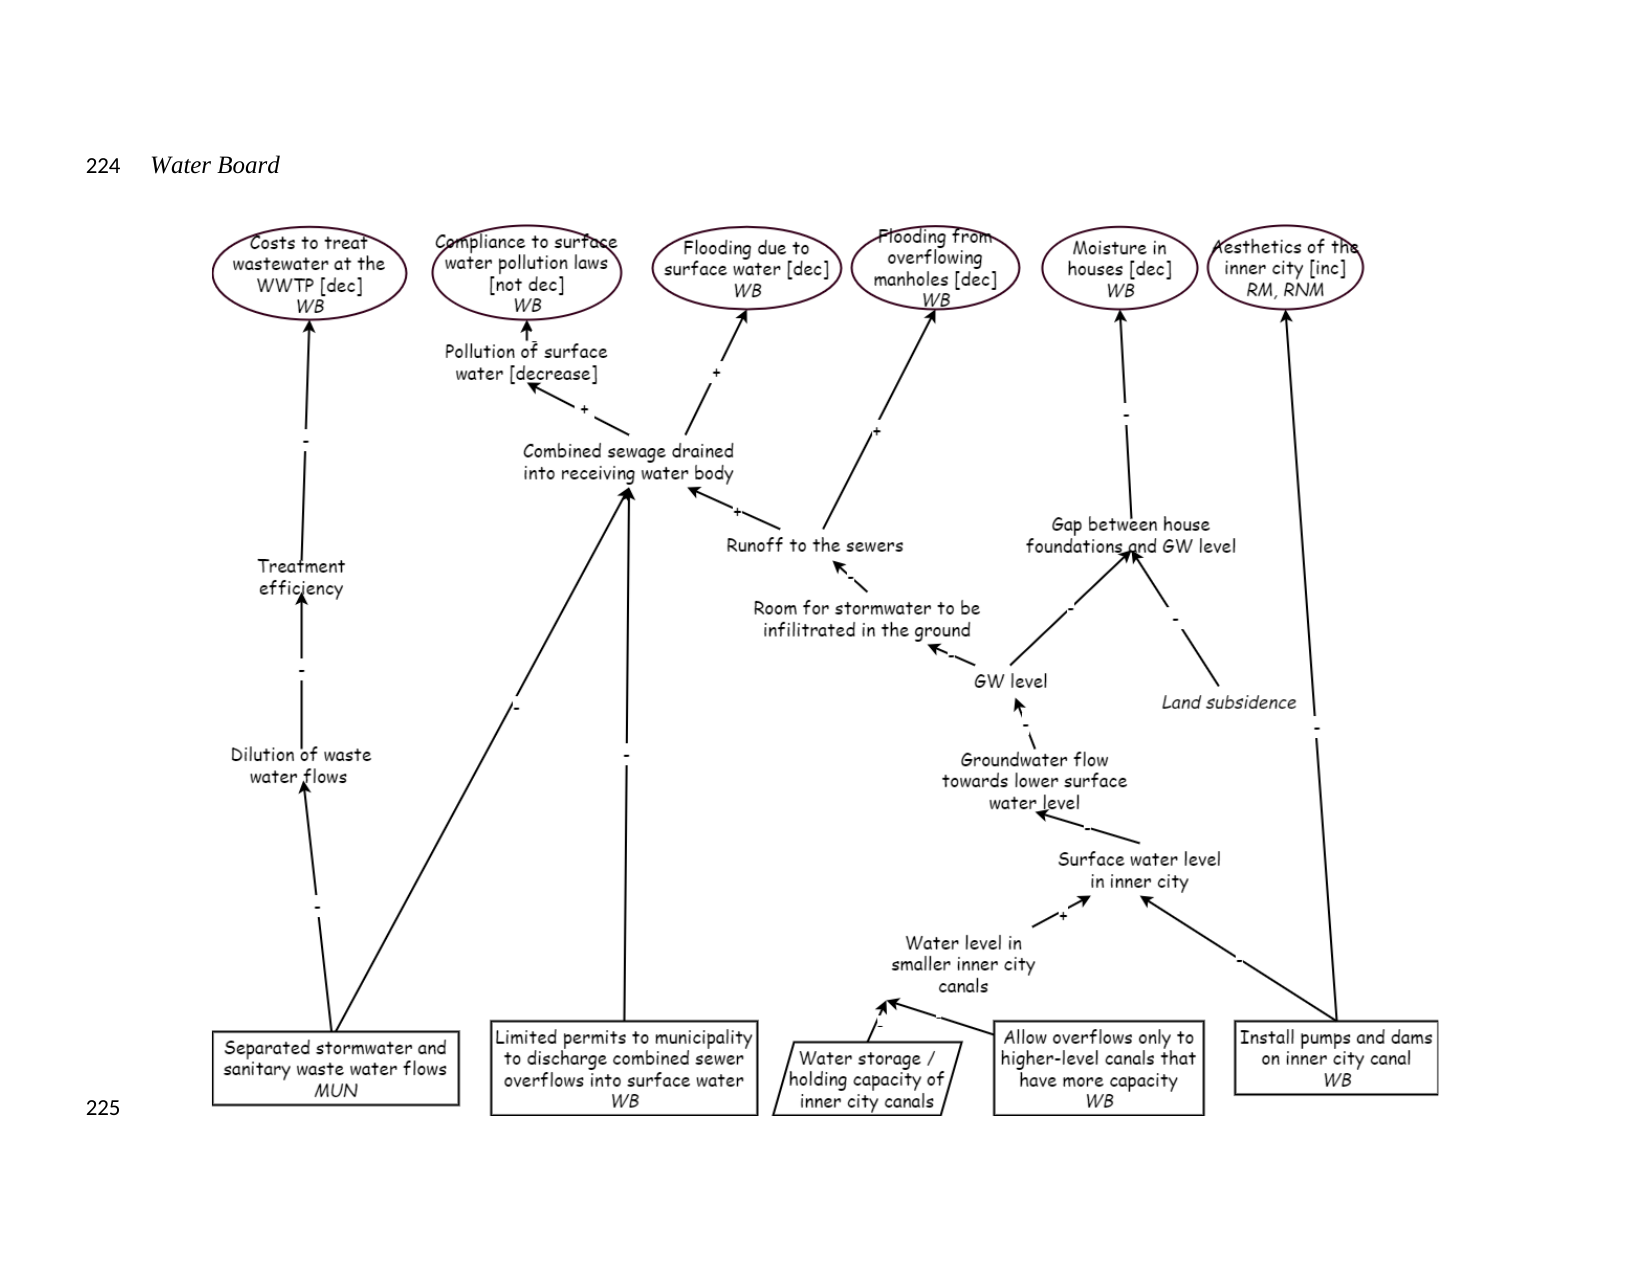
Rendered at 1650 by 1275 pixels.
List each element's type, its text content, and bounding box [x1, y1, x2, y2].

text Water Board [150, 150, 1500, 179]
picture [211, 224, 1439, 1116]
